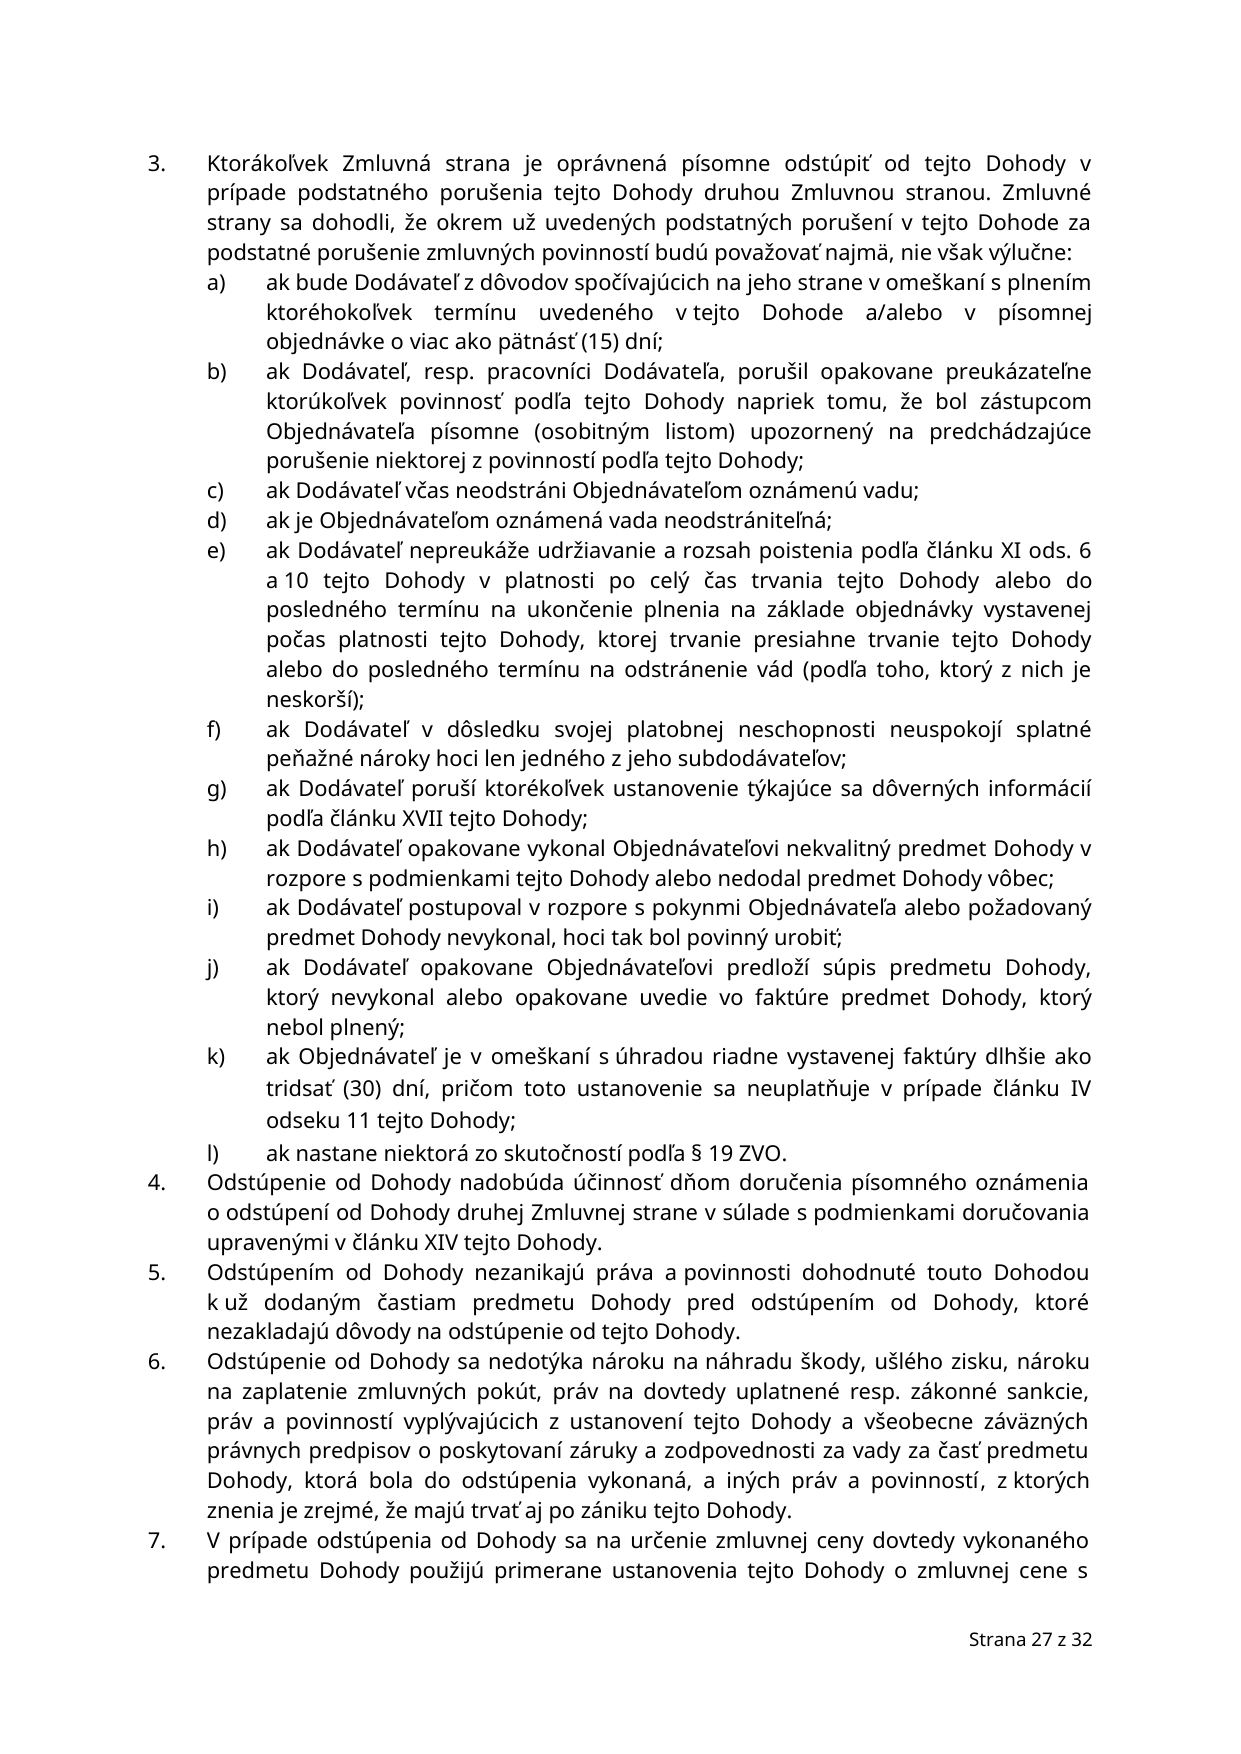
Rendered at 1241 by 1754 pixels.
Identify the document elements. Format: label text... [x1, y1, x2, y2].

list ak Dodávateľ včas neodstráni Objednávateľom oznámenú vadu; [207, 475, 1093, 505]
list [148, 1525, 1090, 1584]
list ak bude Dodávateľ z dôvodov spočívajúcich na jeho strane v omeškaní s plnením ktoréhokoľvek termínu uvedeného v tejto Dohode a/alebo v písomnej objednávke o viac ako pätnásť (15) dní; [207, 267, 1093, 356]
list ak Dodávateľ nepreukáže udržiavanie a rozsah poistenia podľa článku XI ods. 6 a 10 tejto Dohody v platnosti po celý čas trvania tejto Dohody alebo do posledného termínu na ukončenie plnenia na základe objednávky vystavenej počas platnosti tejto Dohody, ktorej trvanie presiahne trvanie tejto Dohody alebo do posledného termínu na odstránenie vád (podľa toho, ktorý z nich je neskorší); [207, 535, 1093, 714]
list ak Dodávateľ poruší ktorékoľvek ustanovenie týkajúce sa dôverných informácií podľa článku XVII tejto Dohody; [207, 773, 1093, 833]
list ak Dodávateľ v dôsledku svojej platobnej neschopnosti neuspokojí splatné peňažné nároky hoci len jedného z jeho subdodávateľov; [207, 714, 1093, 773]
list Odstúpenie od Dohody sa nedotýka nároku na náhradu škody, ušlého zisku, nároku na zaplatenie zmluvných pokút, práv na dovtedy uplatnené resp. zákonné sankcie, práv a povinností vyplývajúcich z ustanovení tejto Dohody a všeobecne záväzných právnych predpisov o poskytovaní záruky a zodpovednosti za vady za časť predmetu Dohody, ktorá bola do odstúpenia vykonaná, a iných práv a povinností, z ktorých znenia je zrejmé, že majú trvať aj po zániku tejto Dohody. [148, 1346, 1090, 1525]
list ak nastane niektorá zo skutočností podľa § 19 ZVO. [207, 1138, 1090, 1167]
list ak Dodávateľ postupoval v rozpore s pokynmi Objednávateľa alebo požadovaný predmet Dohody nevykonal, hoci tak bol povinný urobiť; [207, 892, 1093, 952]
list ak Objednávateľ je v omeškaní s úhradou riadne vystavenej faktúry dlhšie ako tridsať (30) dní, pričom toto ustanovenie sa neuplatňuje v prípade článku IV odseku 11 tejto Dohody; [207, 1041, 1093, 1135]
list Ktorákoľvek Zmluvná strana je oprávnená písomne odstúpiť od tejto Dohody v prípade podstatného porušenia tejto Dohody druhou Zmluvnou stranou. Zmluvné strany sa dohodli, že okrem už uvedených podstatných porušení v tejto Dohode za podstatné porušenie zmluvných povinností budú považovať najmä, nie však výlučne: [148, 148, 1093, 267]
list Odstúpenie od Dohody nadobúda účinnosť dňom doručenia písomného oznámenia o odstúpení od Dohody druhej Zmluvnej strane v súlade s podmienkami doručovania upravenými v článku XIV tejto Dohody. [148, 1167, 1090, 1257]
list ak Dodávateľ opakovane vykonal Objednávateľovi nekvalitný predmet Dohody v rozpore s podmienkami tejto Dohody alebo nedodal predmet Dohody vôbec; [207, 833, 1093, 892]
list ak Dodávateľ, resp. pracovníci Dodávateľa, porušil opakovane preukázateľne ktorúkoľvek povinnosť podľa tejto Dohody napriek tomu, že bol zástupcom Objednávateľa písomne (osobitným listom) upozornený na predchádzajúce porušenie niektorej z povinností podľa tejto Dohody; [207, 356, 1093, 475]
list Odstúpením od Dohody nezanikajú práva a povinnosti dohodnuté touto Dohodou k už dodaným častiam predmetu Dohody pred odstúpením od Dohody, ktoré nezakladajú dôvody na odstúpenie od tejto Dohody. [148, 1257, 1090, 1346]
list ak Dodávateľ opakovane Objednávateľovi predloží súpis predmetu Dohody, ktorý nevykonal alebo opakovane uvedie vo faktúre predmet Dohody, ktorý nebol plnený; [207, 952, 1093, 1041]
list ak je Objednávateľom oznámená vada neodstrániteľná; [207, 505, 1093, 535]
